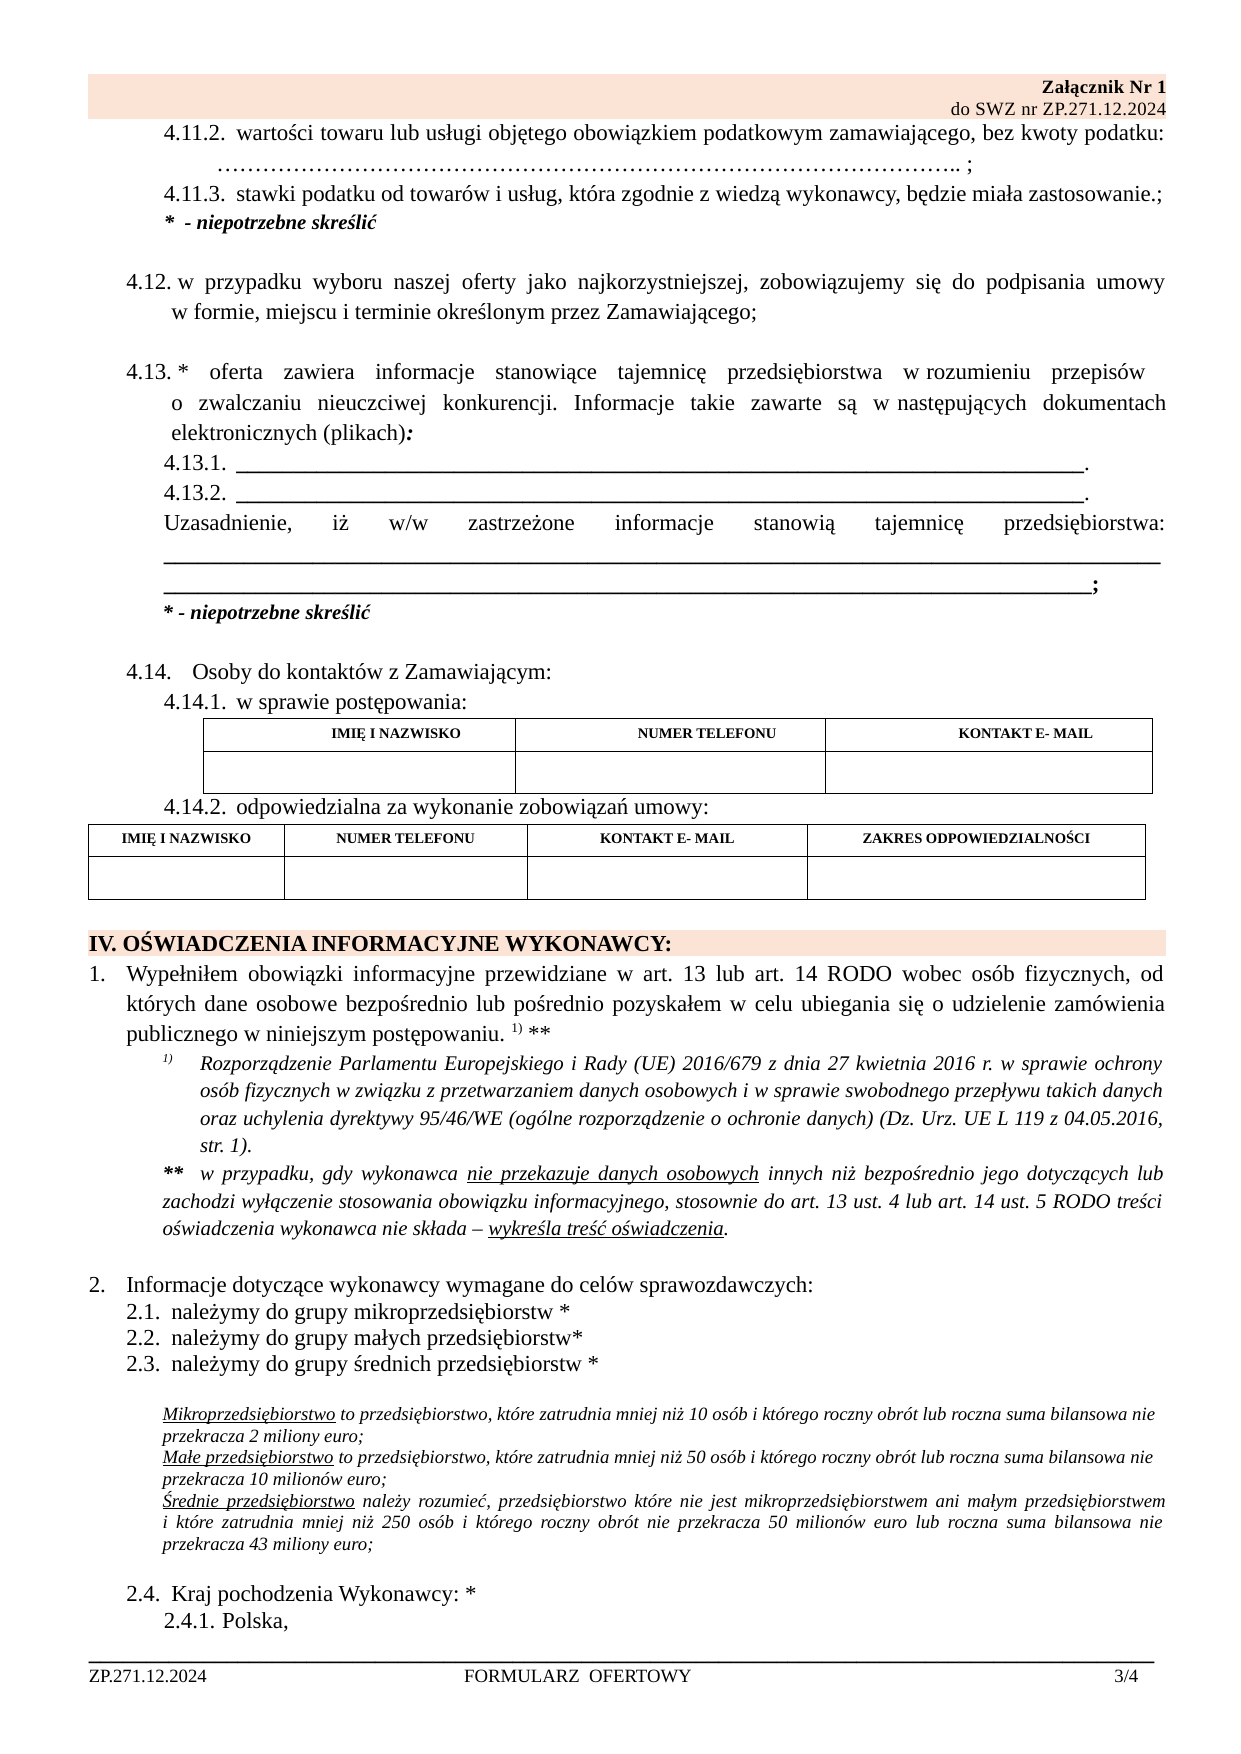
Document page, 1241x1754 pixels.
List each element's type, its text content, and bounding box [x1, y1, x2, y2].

list w przypadku wyboru naszej oferty jako najkorzystniejszej, zobowiązujemy się do podpisania umowy w formie, miejscu i terminie określonym przez Zamawiającego; [126, 268, 1166, 324]
table_header NUMER TELEFONU [285, 825, 527, 856]
text IV. OŚWIADCZENIA INFORMACYJNE WYKONAWCY: [88, 930, 1166, 956]
text ** w przypadku, gdy wykonawca nie przekazuje danych osobowych innych niż bezpośrednio jego dotyczących lub zachodzi wyłączenie stosowania obowiązku informacyjnego, stosownie do art. 13 ust. 4 lub art. 14 ust. 5 RODO treści oświadczenia wykonawca nie składa – wykreśla treść oświadczenia. [162, 1161, 1166, 1240]
list Kraj pochodzenia Wykonawcy: * [126, 1581, 1166, 1607]
list w sprawie postępowania: [163, 688, 1166, 714]
list stawki podatku od towarów i usług, która zgodnie z wiedzą wykonawcy, będzie miała zastosowanie.; [163, 180, 1166, 206]
table_header IMIĘ I NAZWISKO [89, 825, 284, 856]
list należymy do grupy małych przedsiębiorstw* [126, 1324, 1166, 1351]
table_header NUMER TELEFONU [516, 719, 825, 751]
table_header ZAKRES ODPOWIEDZIALNOŚCI [808, 825, 1145, 856]
list odpowiedzialna za wykonanie zobowiązań umowy: [163, 793, 1166, 820]
table_cell [285, 857, 527, 898]
list wartości towaru lub usługi objętego obowiązkiem podatkowym zamawiającego, bez kwoty podatku: …………………………………………………………………………………….. ; [163, 119, 1166, 176]
text Mikroprzedsiębiorstwo to przedsiębiorstwo, które zatrudnia mniej niż 10 osób i którego roczny obrót lub roczna suma bilansowa nie przekracza 2 miliony euro; [162, 1403, 1166, 1446]
list * oferta zawiera informacje stanowiące tajemnicę przedsiębiorstwa w rozumieniu przepisów o zwalczaniu nieuczciwej konkurencji. Informacje takie zawarte są w następujących dokumentach elektronicznych (plikach): [126, 358, 1166, 445]
table_cell [808, 857, 1145, 898]
list __________________________________________________________________________. [163, 479, 1166, 506]
table_cell [528, 857, 807, 898]
table_header KONTAKT E- MAIL [826, 719, 1152, 751]
text Uzasadnienie, iż w/w zastrzeżone informacje stanowią tajemnicę przedsiębiorstwa: ________________________________________________________________________________________________________________________________________________________________________; [163, 509, 1166, 596]
table_cell [89, 857, 284, 898]
list Informacje dotyczące wykonawcy wymagane do celów sprawozdawczych: [88, 1271, 1166, 1298]
table_cell [204, 752, 515, 793]
table_cell [516, 752, 825, 793]
list Rozporządzenie Parlamentu Europejskiego i Rady (UE) 2016/679 z dnia 27 kwietnia 2016 r. w sprawie ochrony osób fizycznych w związku z przetwarzaniem danych osobowych i w sprawie swobodnego przepływu takich danych oraz uchylenia dyrektywy 95/46/WE (ogólne rozporządzenie o ochronie danych) (Dz. Urz. UE L 119 z 04.05.2016, str. 1). [162, 1051, 1166, 1157]
table_cell [826, 752, 1152, 793]
text * - niepotrzebne skreślić [163, 210, 1166, 234]
list należymy do grupy średnich przedsiębiorstw * [126, 1351, 1166, 1377]
list należymy do grupy mikroprzedsiębiorstw * [126, 1298, 1166, 1324]
list __________________________________________________________________________. [163, 449, 1166, 475]
table_header IMIĘ I NAZWISKO [204, 719, 515, 751]
list Osoby do kontaktów z Zamawiającym: [126, 658, 1166, 684]
list Wypełniłem obowiązki informacyjne przewidziane w art. 13 lub art. 14 RODO wobec osób fizycznych, od których dane osobowe bezpośrednio lub pośrednio pozyskałem w celu ubiegania się o udzielenie zamówienia publicznego w niniejszym postępowaniu. 1) ** [88, 960, 1166, 1047]
text Średnie przedsiębiorstwo należy rozumieć, przedsiębiorstwo które nie jest mikroprzedsiębiorstwem ani małym przedsiębiorstwem i które zatrudnia mniej niż 250 osób i którego roczny obrót nie przekracza 50 milionów euro lub roczna suma bilansowa nie przekracza 43 miliony euro; [162, 1489, 1166, 1554]
table_header KONTAKT E- MAIL [528, 825, 807, 856]
list Polska, [163, 1607, 1166, 1633]
text Małe przedsiębiorstwo to przedsiębiorstwo, które zatrudnia mniej niż 50 osób i którego roczny obrót lub roczna suma bilansowa nie przekracza 10 milionów euro; [162, 1446, 1166, 1489]
text * - niepotrzebne skreślić [162, 600, 1166, 624]
